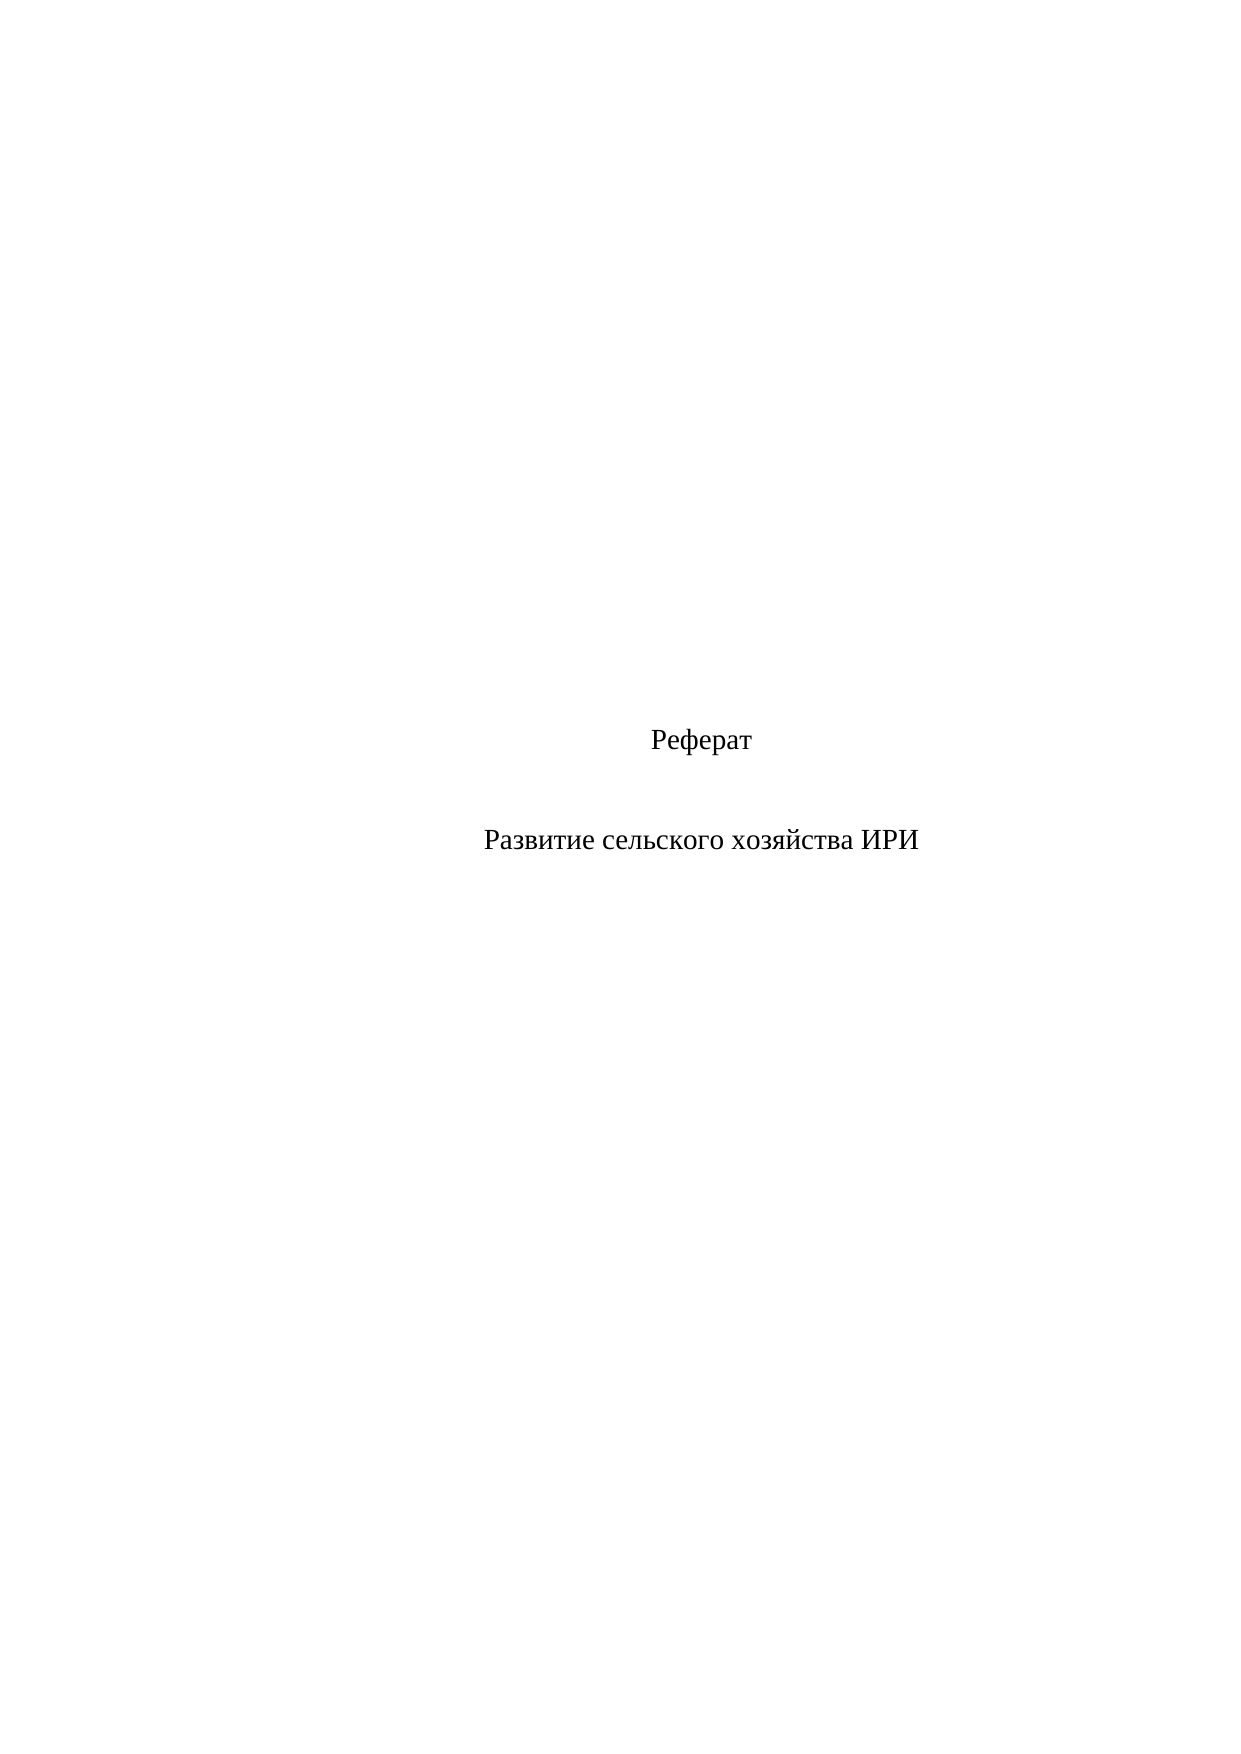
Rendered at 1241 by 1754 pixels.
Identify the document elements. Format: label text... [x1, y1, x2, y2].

text Реферат [177, 722, 1152, 755]
text Развитие сельского хозяйства ИРИ [177, 822, 1152, 856]
